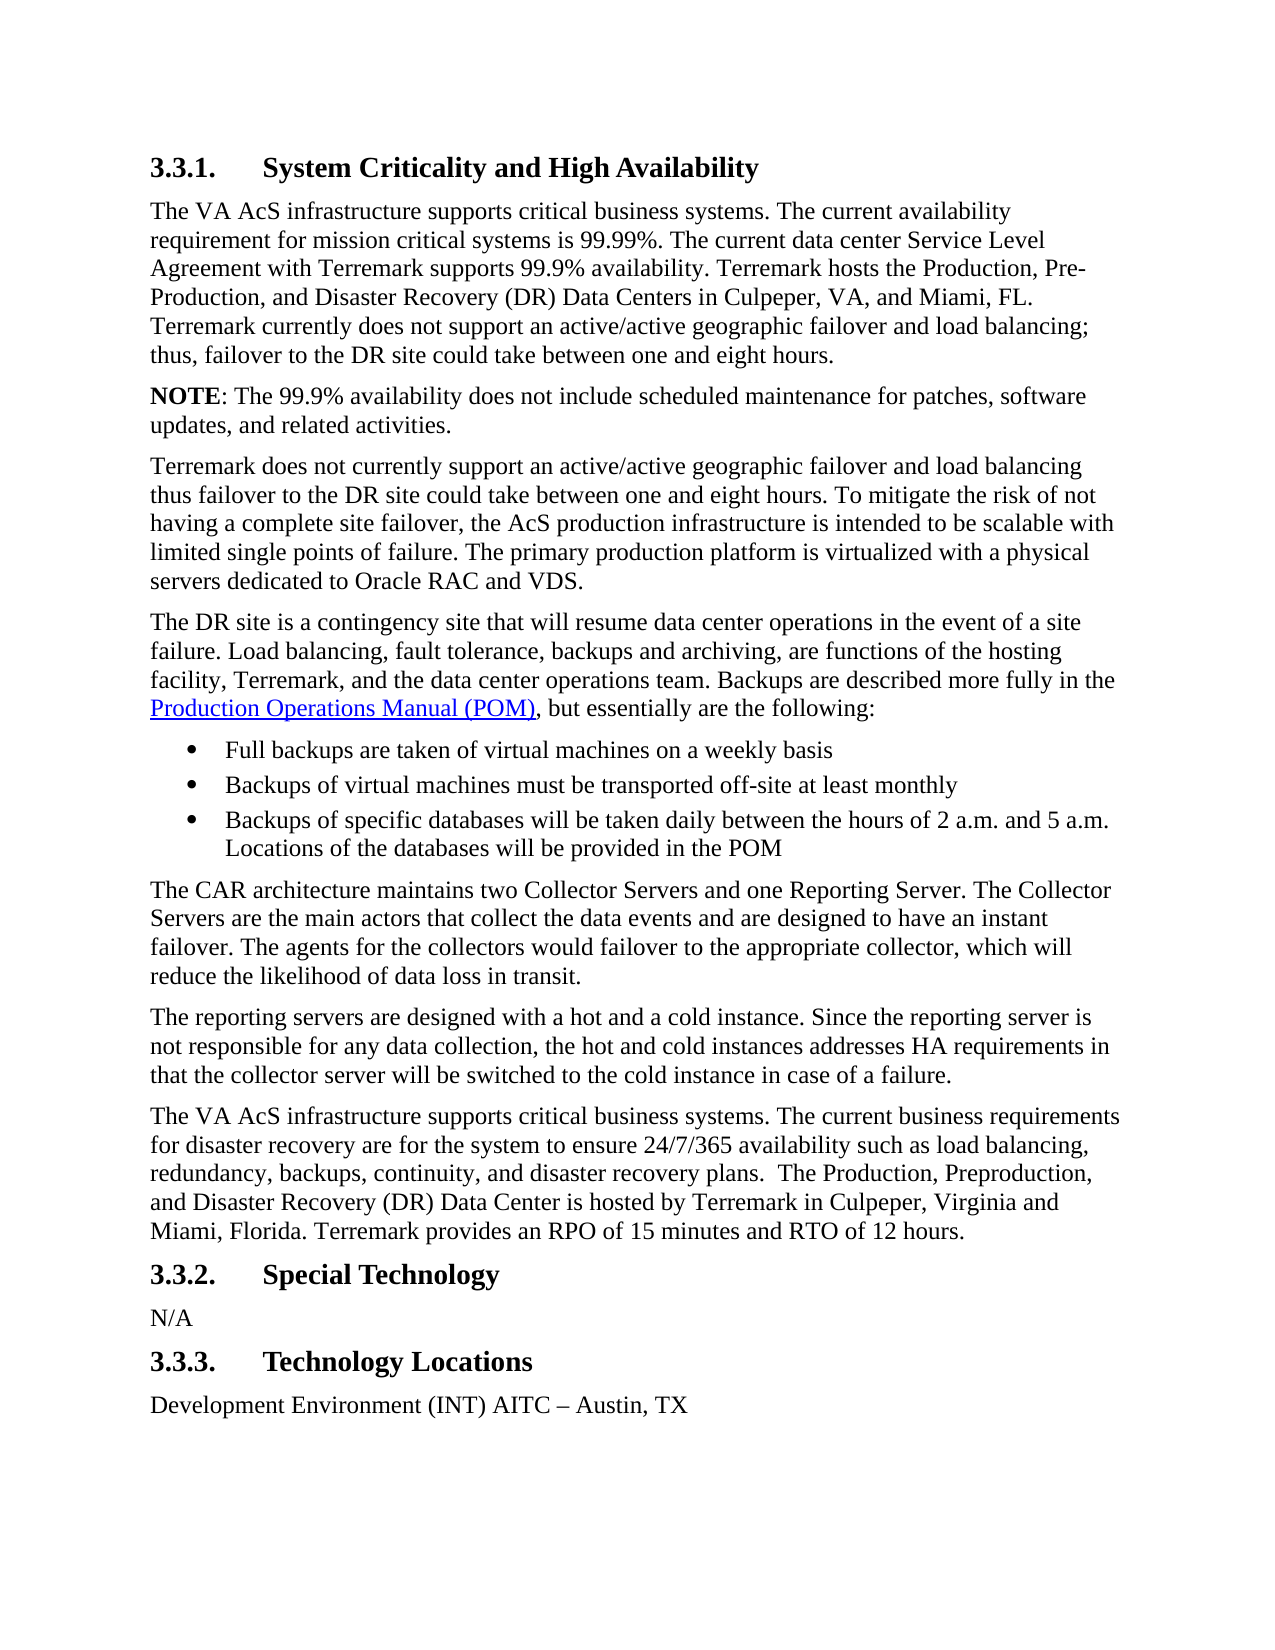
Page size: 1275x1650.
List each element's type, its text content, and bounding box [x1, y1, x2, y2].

subtitle Special Technology [150, 1257, 1125, 1291]
text The reporting servers are designed with a hot and a cold instance. Since the reporting server is not responsible for any data collection, the hot and cold instances addresses HA requirements in that the collector server will be switched to the cold instance in case of a failure. [150, 1002, 1125, 1088]
list Backups of virtual machines must be transported off-site at least monthly [187, 770, 1125, 798]
text N/A [150, 1303, 1125, 1332]
list Full backups are taken of virtual machines on a weekly basis [187, 735, 1125, 763]
text The DR site is a contingency site that will resume data center operations in the event of a site failure. Load balancing, fault tolerance, backups and archiving, are functions of the hosting facility, Terremark, and the data center operations team. Backups are described more fully in the Production Operations Manual (POM), but essentially are the following: [150, 607, 1125, 722]
text NOTE: The 99.9% availability does not include scheduled maintenance for patches, software updates, and related activities. [150, 381, 1125, 438]
text The CAR architecture maintains two Collector Servers and one Reporting Server. The Collector Servers are the main actors that collect the data events and are designed to have an instant failover. The agents for the collectors would failover to the appropriate collector, which will reduce the likelihood of data loss in transit. [150, 875, 1125, 990]
text The VA AcS infrastructure supports critical business systems. The current business requirements for disaster recovery are for the system to ensure 24/7/365 availability such as load balancing, redundancy, backups, continuity, and disaster recovery plans. The Production, Preproduction, and Disaster Recovery (DR) Data Center is hosted by Terremark in Culpeper, Virginia and Miami, Florida. Terremark provides an RPO of 15 minutes and RTO of 12 hours. [150, 1101, 1125, 1245]
text Terremark does not currently support an active/active geographic failover and load balancing thus failover to the DR site could take between one and eight hours. To mitigate the risk of not having a complete site failover, the AcS production infrastructure is intended to be scalable with limited single points of failure. The primary production platform is virtualized with a physical servers dedicated to Oracle RAC and VDS. [150, 451, 1125, 595]
text Development Environment (INT) AITC – Austin, TX [150, 1391, 1125, 1419]
subtitle Technology Locations [150, 1344, 1125, 1378]
list Backups of specific databases will be taken daily between the hours of 2 a.m. and 5 a.m. Locations of the databases will be provided in the POM [187, 805, 1125, 862]
subtitle System Criticality and High Availability [150, 150, 1125, 183]
text The VA AcS infrastructure supports critical business systems. The current availability requirement for mission critical systems is 99.99%. The current data center Service Level Agreement with Terremark supports 99.9% availability. Terremark hosts the Production, Pre-Production, and Disaster Recovery (DR) Data Centers in Culpeper, VA, and Miami, FL. Terremark currently does not support an active/active geographic failover and load balancing; thus, failover to the DR site could take between one and eight hours. [150, 196, 1125, 368]
